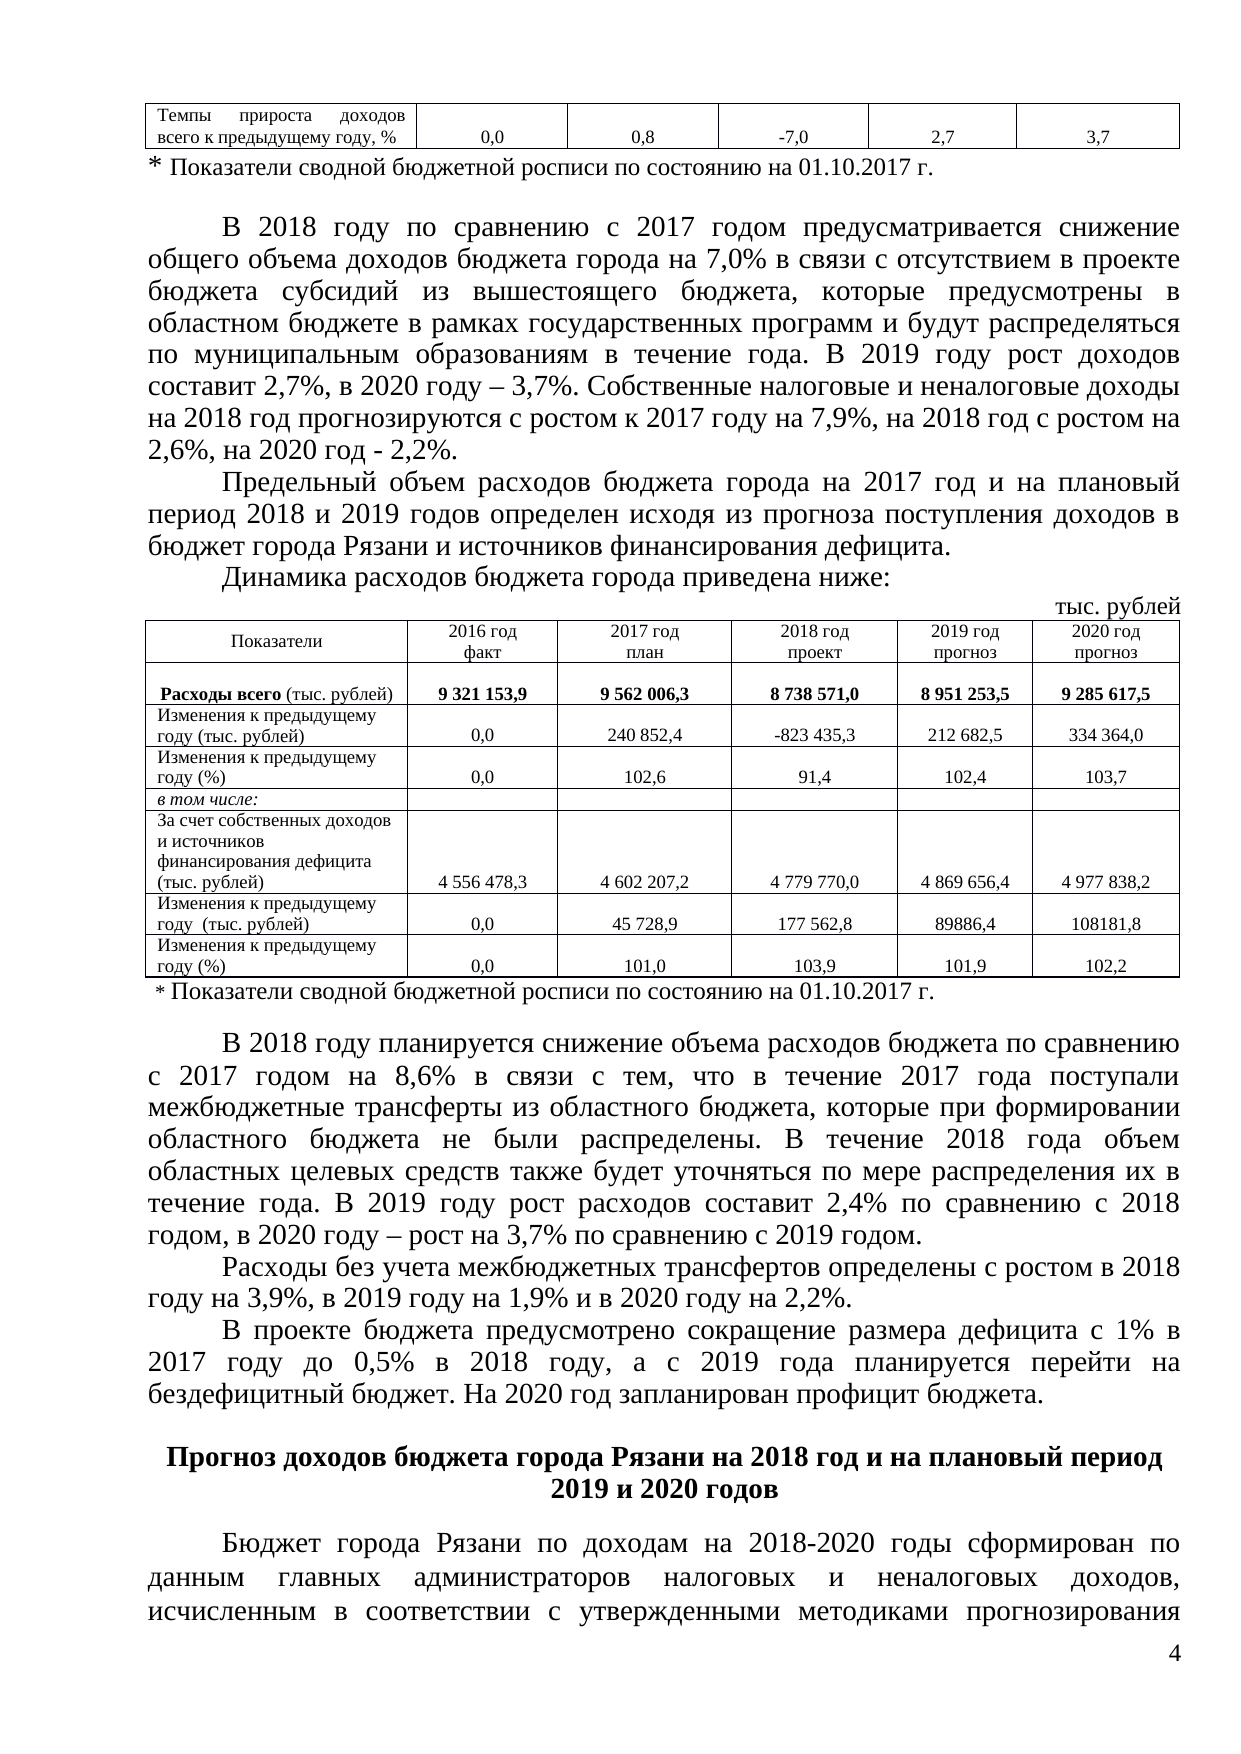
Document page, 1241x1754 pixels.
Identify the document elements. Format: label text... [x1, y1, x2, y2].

text * Показатели сводной бюджетной росписи по состоянию на 01.10.2017 г. [148, 977, 1181, 1005]
table_header 2019 год прогноз [898, 621, 1032, 662]
table_cell Изменения к предыдущему году (%) [146, 747, 407, 788]
table_cell 0,0 [408, 747, 557, 788]
text Прогноз доходов бюджета города Рязани на 2018 год и на плановый период 2019 и 2020 годов [148, 1441, 1181, 1505]
table_cell 103,9 [732, 935, 897, 976]
table_header 2018 год проект [732, 621, 897, 662]
table_cell -7,0 [719, 104, 868, 147]
text Предельный объем расходов бюджета города на 2017 год и на плановый период 2018 и 2019 годов определен исходя из прогноза поступления доходов в бюджет города Рязани и источников финансирования дефицита. [148, 466, 1181, 561]
table_cell 4 977 838,2 [1033, 811, 1179, 892]
table_cell [898, 789, 1032, 809]
table_cell 334 364,0 [1033, 705, 1179, 746]
table_cell 9 285 617,5 [1033, 663, 1179, 704]
table_cell 4 869 656,4 [898, 811, 1032, 892]
table_cell Изменения к предыдущему году (%) [146, 935, 407, 976]
table_cell 101,9 [898, 935, 1032, 976]
table_cell За счет собственных доходов и источников финансирования дефицита (тыс. рублей) [146, 811, 407, 892]
table_cell [558, 789, 731, 809]
table_cell 240 852,4 [558, 705, 731, 746]
table_cell 212 682,5 [898, 705, 1032, 746]
table_cell 108181,8 [1033, 894, 1179, 934]
table_cell 45 728,9 [558, 894, 731, 934]
text В проекте бюджета предусмотрено сокращение размера дефицита с 1% в 2017 году до 0,5% в 2018 году, а с 2019 года планируется перейти на бездефицитный бюджет. На 2020 год запланирован профицит бюджета. [148, 1314, 1181, 1410]
table_cell 177 562,8 [732, 894, 897, 934]
table_cell [732, 789, 897, 809]
table_cell 102,2 [1033, 935, 1179, 976]
table_cell 102,6 [558, 747, 731, 788]
table_cell 2,7 [869, 104, 1016, 147]
table_cell 9 562 006,3 [558, 663, 731, 704]
table_cell 4 602 207,2 [558, 811, 731, 892]
text Динамика расходов бюджета города приведена ниже: [148, 561, 1181, 593]
text тыс. рублей [148, 593, 1181, 620]
table_cell 9 321 153,9 [408, 663, 557, 704]
table_header 2016 год факт [408, 621, 557, 662]
table_cell в том числе: [146, 789, 407, 809]
table_cell 3,7 [1017, 104, 1179, 147]
table_cell 0,0 [408, 935, 557, 976]
table_cell 102,4 [898, 747, 1032, 788]
table_cell -823 435,3 [732, 705, 897, 746]
table_cell 0,0 [408, 894, 557, 934]
table_cell 8 951 253,5 [898, 663, 1032, 704]
table_cell 0,0 [417, 104, 567, 147]
table_cell Изменения к предыдущему году (тыс. рублей) [146, 894, 407, 934]
table_cell 0,8 [568, 104, 718, 147]
table_cell 8 738 571,0 [732, 663, 897, 704]
table_cell [1033, 789, 1179, 809]
table_header 2017 год план [558, 621, 731, 662]
table_cell 91,4 [732, 747, 897, 788]
table_header Показатели [146, 621, 407, 662]
table_cell Темпы прироста доходов всего к предыдущему году, % [146, 104, 416, 147]
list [148, 1526, 1181, 1626]
text В 2018 году по сравнению с 2017 годом предусматривается снижение общего объема доходов бюджета города на 7,0% в связи с отсутствием в проекте бюджета субсидий из вышестоящего бюджета, которые предусмотрены в областном бюджете в рамках государственных программ и будут распределяться по муниципальным образованиям в течение года. В 2019 году рост доходов составит 2,7%, в 2020 году – 3,7%. Собственные налоговые и неналоговые доходы на 2018 год прогнозируются с ростом к 2017 году на 7,9%, на 2018 год с ростом на 2,6%, на 2020 год - 2,2%. [148, 211, 1181, 466]
table_cell Расходы всего (тыс. рублей) [146, 663, 407, 704]
table_cell 4 556 478,3 [408, 811, 557, 892]
table_header 2020 год прогноз [1033, 621, 1179, 662]
text * Показатели сводной бюджетной росписи по состоянию на 01.10.2017 г. [148, 148, 1181, 182]
text Расходы без учета межбюджетных трансфертов определены с ростом в 2018 году на 3,9%, в 2019 году на 1,9% и в 2020 году на 2,2%. [148, 1251, 1181, 1314]
table_cell 0,0 [408, 705, 557, 746]
table_cell 89886,4 [898, 894, 1032, 934]
table_cell 101,0 [558, 935, 731, 976]
table_cell Изменения к предыдущему году (тыс. рублей) [146, 705, 407, 746]
table_cell 103,7 [1033, 747, 1179, 788]
table_cell [408, 789, 557, 809]
table_cell 4 779 770,0 [732, 811, 897, 892]
text В 2018 году планируется снижение объема расходов бюджета по сравнению с 2017 годом на 8,6% в связи с тем, что в течение 2017 года поступали межбюджетные трансферты из областного бюджета, которые при формировании областного бюджета не были распределены. В течение 2018 года объем областных целевых средств также будет уточняться по мере распределения их в течение года. В 2019 году рост расходов составит 2,4% по сравнению с 2018 годом, в 2020 году – рост на 3,7% по сравнению с 2019 годом. [148, 1027, 1181, 1251]
